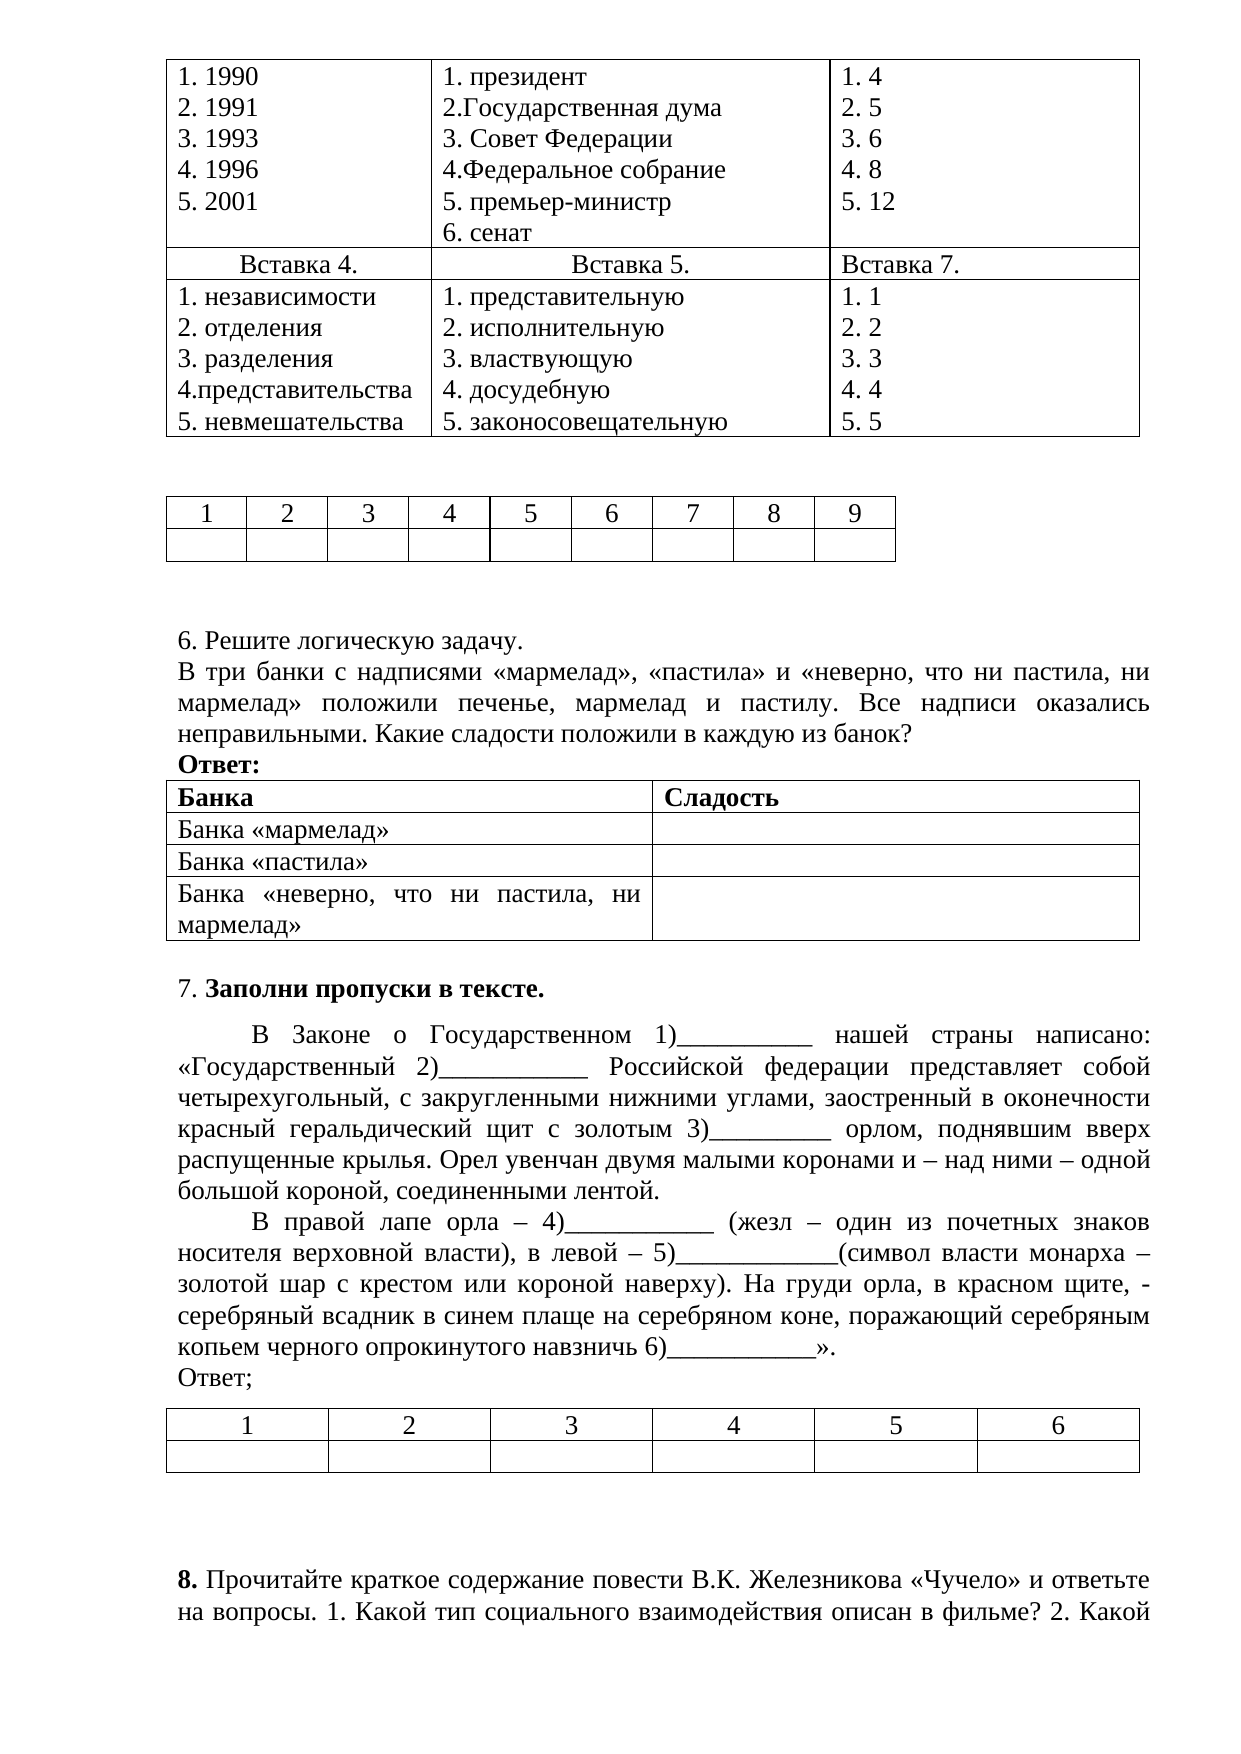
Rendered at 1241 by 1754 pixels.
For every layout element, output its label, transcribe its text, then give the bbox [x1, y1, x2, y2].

table_cell 1. президент 2.Государственная дума 3. Совет Федерации 4.Федеральное собрание 5. премьер-министр 6. сенат [432, 60, 829, 247]
table_header 1 [167, 1409, 328, 1440]
table_cell [328, 529, 408, 561]
table_header 7 [653, 497, 733, 528]
table_cell [815, 1441, 977, 1472]
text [177, 1564, 1152, 1626]
text Ответ; [177, 1361, 1152, 1392]
table_cell [815, 529, 895, 561]
table_cell [734, 529, 814, 561]
table_header 3 [328, 497, 408, 528]
text 6. Решите логическую задачу. [177, 624, 1152, 655]
table_cell Вставка 5. [432, 248, 829, 279]
table_header 2 [247, 497, 327, 528]
table_cell [247, 529, 327, 561]
table_cell [491, 1441, 652, 1472]
table_header 4 [409, 497, 489, 528]
table_header 6 [572, 497, 652, 528]
table_cell [978, 1441, 1139, 1472]
table_cell Вставка 7. [831, 248, 1139, 279]
table_cell [653, 813, 1139, 844]
text 7. Заполни пропуски в тексте. [177, 972, 1152, 1003]
table_cell [491, 529, 571, 561]
text В правой лапе орла – 4)___________ (жезл – один из почетных знаков носителя верховной власти), в левой – 5)____________(символ власти монарха – золотой шар с крестом или короной наверху). На груди орла, в красном щите, - серебряный всадник в синем плаще на серебряном коне, поражающий серебряным копьем черного опрокинутого навзничь 6)___________». [177, 1205, 1152, 1361]
table_cell 1. 1 2. 2 3. 3 4. 4 5. 5 [831, 280, 1139, 436]
table_cell [329, 1441, 490, 1472]
table_cell 1. 1990 2. 1991 3. 1993 4. 1996 5. 2001 [167, 60, 431, 247]
table_cell [653, 529, 733, 561]
table_header 8 [734, 497, 814, 528]
table_cell Банка «неверно, что ни пастила, ни мармелад» [167, 877, 652, 939]
text В Законе о Государственном 1)__________ нашей страны написано: «Государственный 2)___________ Российской федерации представляет собой четырехугольный, с закругленными нижними углами, заостренный в оконечности красный геральдический щит с золотым 3)_________ орлом, поднявшим вверх распущенные крылья. Орел увенчан двумя малыми коронами и – над ними – одной большой короной, соединенными лентой. [177, 1018, 1152, 1205]
table_header 6 [978, 1409, 1139, 1440]
table_cell [653, 845, 1139, 876]
table_cell [409, 529, 489, 561]
table_cell [653, 877, 1139, 939]
table_header 5 [491, 497, 571, 528]
table_header 9 [815, 497, 895, 528]
table_header 1 [167, 497, 246, 528]
table_cell [167, 1441, 328, 1472]
table_cell 1. 4 2. 5 3. 6 4. 8 5. 12 [831, 60, 1139, 247]
table_cell [167, 529, 246, 561]
table_header 3 [491, 1409, 652, 1440]
table_header 5 [815, 1409, 977, 1440]
table_cell Банка «мармелад» [167, 813, 652, 844]
table_cell 1. независимости 2. отделения 3. разделения 4.представительства 5. невмешательства [167, 280, 431, 436]
text В три банки с надписями «мармелад», «пастила» и «неверно, что ни пастила, ни мармелад» положили печенье, мармелад и пастилу. Все надписи оказались неправильными. Какие сладости положили в каждую из банок? [177, 655, 1152, 748]
table_cell 1. представительную 2. исполнительную 3. властвующую 4. досудебную 5. законосовещательную [432, 280, 829, 436]
table_header Сладость [653, 781, 1139, 812]
table_cell [653, 1441, 814, 1472]
table_cell [572, 529, 652, 561]
table_cell Банка «пастила» [167, 845, 652, 876]
table_header 4 [653, 1409, 814, 1440]
table_header Банка [167, 781, 652, 812]
text Ответ: [177, 748, 1152, 779]
table_header 2 [329, 1409, 490, 1440]
table_cell Вставка 4. [167, 248, 431, 279]
